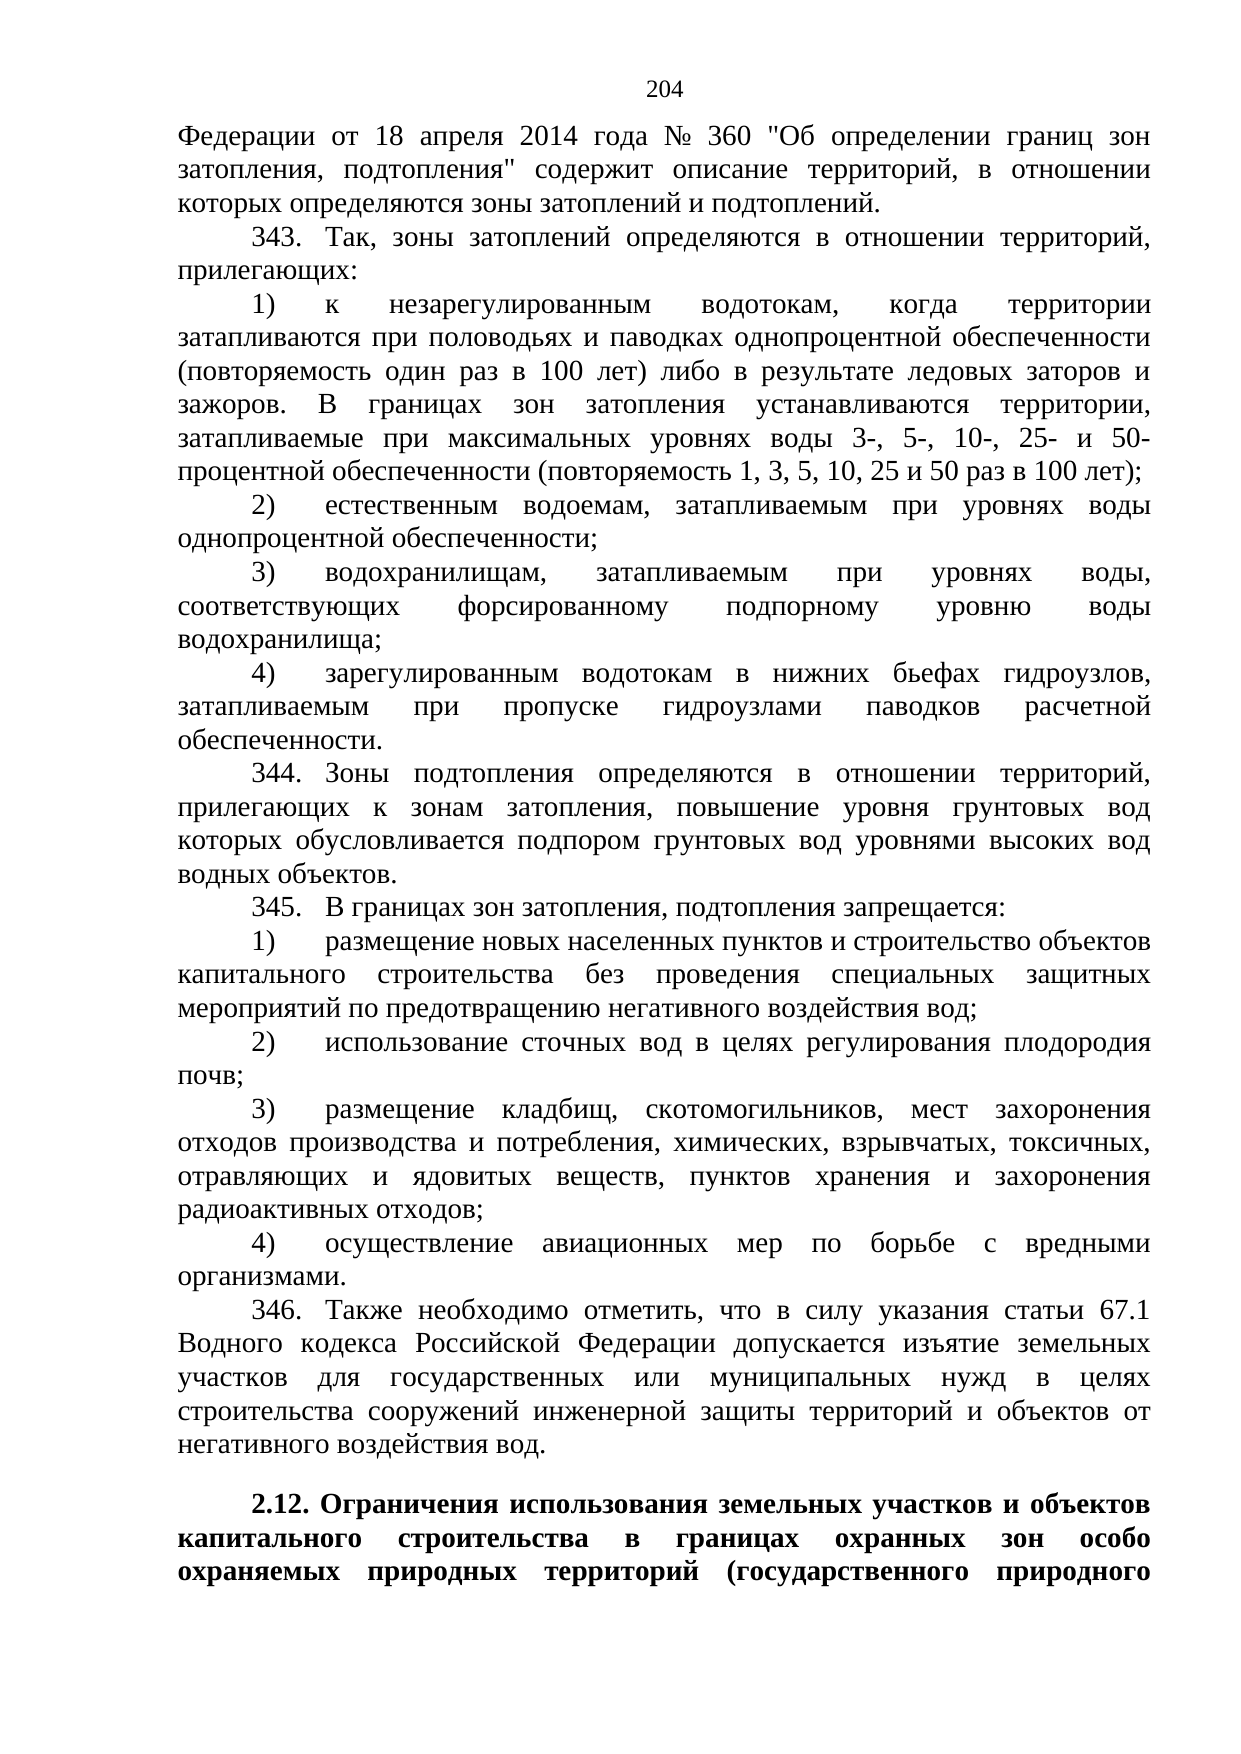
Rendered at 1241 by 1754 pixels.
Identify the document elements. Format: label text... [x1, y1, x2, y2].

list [177, 118, 1152, 219]
list зарегулированным водотокам в нижних бьефах гидроузлов, затапливаемым при пропуске гидроузлами паводков расчетной обеспеченности. [177, 655, 1152, 755]
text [177, 1486, 1152, 1587]
list водохранилищам, затапливаемым при уровнях воды, соответствующих форсированному подпорному уровню воды водохранилища; [177, 554, 1152, 655]
list к незарегулированным водотокам, когда территории затапливаются при половодьях и паводках однопроцентной обеспеченности (повторяемость один раз в 100 лет) либо в результате ледовых заторов и зажоров. В границах зон затопления устанавливаются территории, затапливаемые при максимальных уровнях воды 3-, 5-, 10-, 25- и 50-процентной обеспеченности (повторяемость 1, 3, 5, 10, 25 и 50 раз в 100 лет); [177, 286, 1152, 487]
list осуществление авиационных мер по борьбе с вредными организмами. [177, 1225, 1152, 1292]
list естественным водоемам, затапливаемым при уровнях воды однопроцентной обеспеченности; [177, 487, 1152, 554]
list Зоны подтопления определяются в отношении территорий, прилегающих к зонам затопления, повышение уровня грунтовых вод которых обусловливается подпором грунтовых вод уровнями высоких вод водных объектов. [177, 755, 1152, 889]
list Так, зоны затоплений определяются в отношении территорий, прилегающих: [177, 219, 1152, 286]
list размещение новых населенных пунктов и строительство объектов капитального строительства без проведения специальных защитных мероприятий по предотвращению негативного воздействия вод; [177, 923, 1152, 1024]
list Также необходимо отметить, что в силу указания статьи 67.1 Водного кодекса Российской Федерации допускается изъятие земельных участков для государственных или муниципальных нужд в целях строительства сооружений инженерной защиты территорий и объектов от негативного воздействия вод. [177, 1292, 1152, 1460]
list использование сточных вод в целях регулирования плодородия почв; [177, 1024, 1152, 1091]
list В границах зон затопления, подтопления запрещается: [177, 889, 1152, 923]
list размещение кладбищ, скотомогильников, мест захоронения отходов производства и потребления, химических, взрывчатых, токсичных, отравляющих и ядовитых веществ, пунктов хранения и захоронения радиоактивных отходов; [177, 1091, 1152, 1225]
